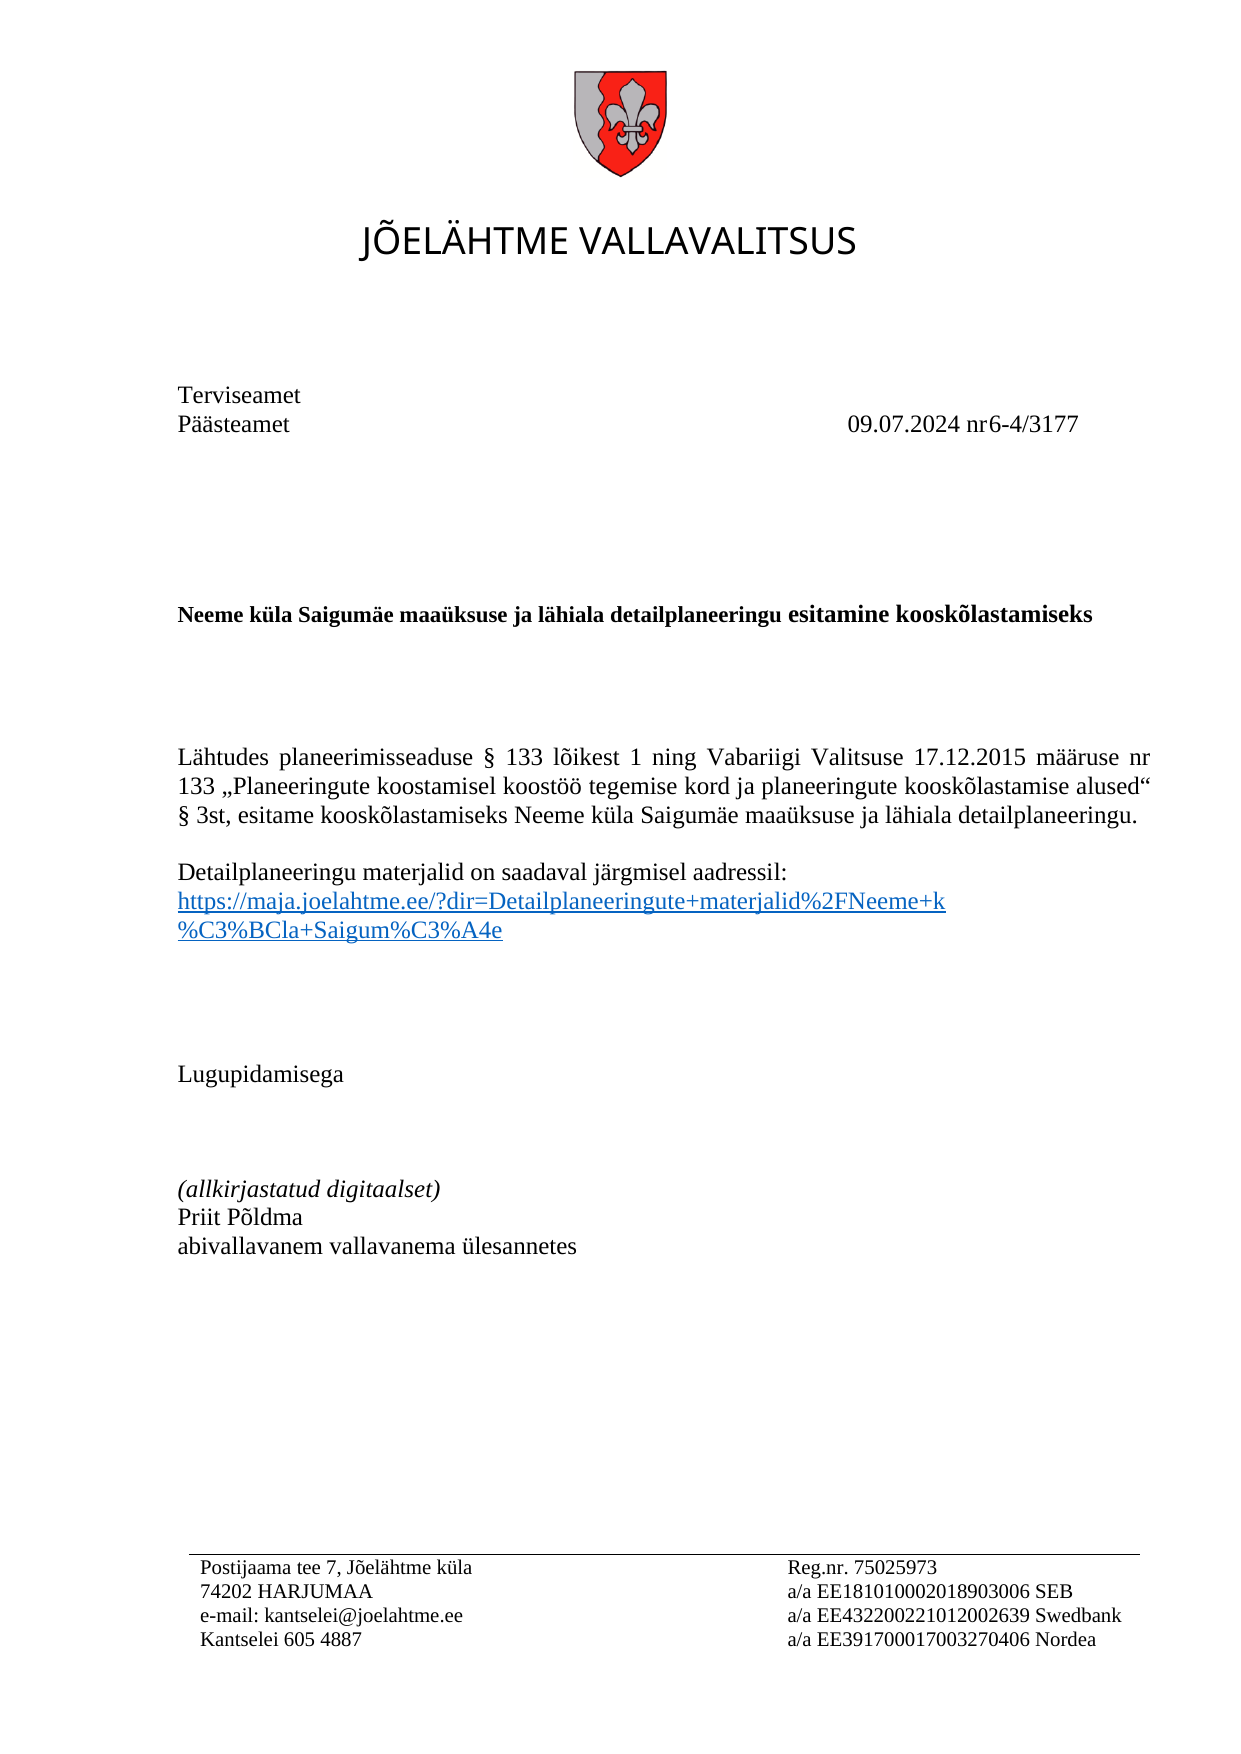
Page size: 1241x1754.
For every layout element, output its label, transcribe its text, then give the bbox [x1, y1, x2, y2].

text (allkirjastatud digitaalset) [177, 1174, 1152, 1202]
text Detailplaneeringu materjalid on saadaval järgmisel aadressil: [177, 857, 1152, 886]
text https://maja.joelahtme.ee/?dir=Detailplaneeringute+materjalid%2FNeeme+k%C3%BCla+Saigum%C3%A4e [177, 886, 1152, 944]
text Neeme küla Saigumäe maaüksuse ja lähiala detailplaneeringu esitamine kooskõlastamiseks [177, 599, 1152, 627]
subtitle JÕELÄHTME VALLAVALITSUS [177, 214, 1152, 266]
text Terviseamet [177, 381, 1152, 409]
text Lähtudes planeerimisseaduse § 133 lõikest 1 ning Vabariigi Valitsuse 17.12.2015 määruse nr 133 „Planeeringute koostamisel koostöö tegemise kord ja planeeringute kooskõlastamise alused“ § 3st, esitame kooskõlastamiseks Neeme küla Saigumäe maaüksuse ja lähiala detailplaneeringu. [177, 742, 1152, 829]
text abivallavanem vallavanema ülesannetes [177, 1231, 1152, 1260]
text Lugupidamisega [177, 1059, 1152, 1087]
picture [573, 70, 668, 178]
text Päästeamet 09.07.2024 nr 6-4/3177 [177, 409, 1152, 467]
text Priit Põldma [177, 1202, 1152, 1231]
